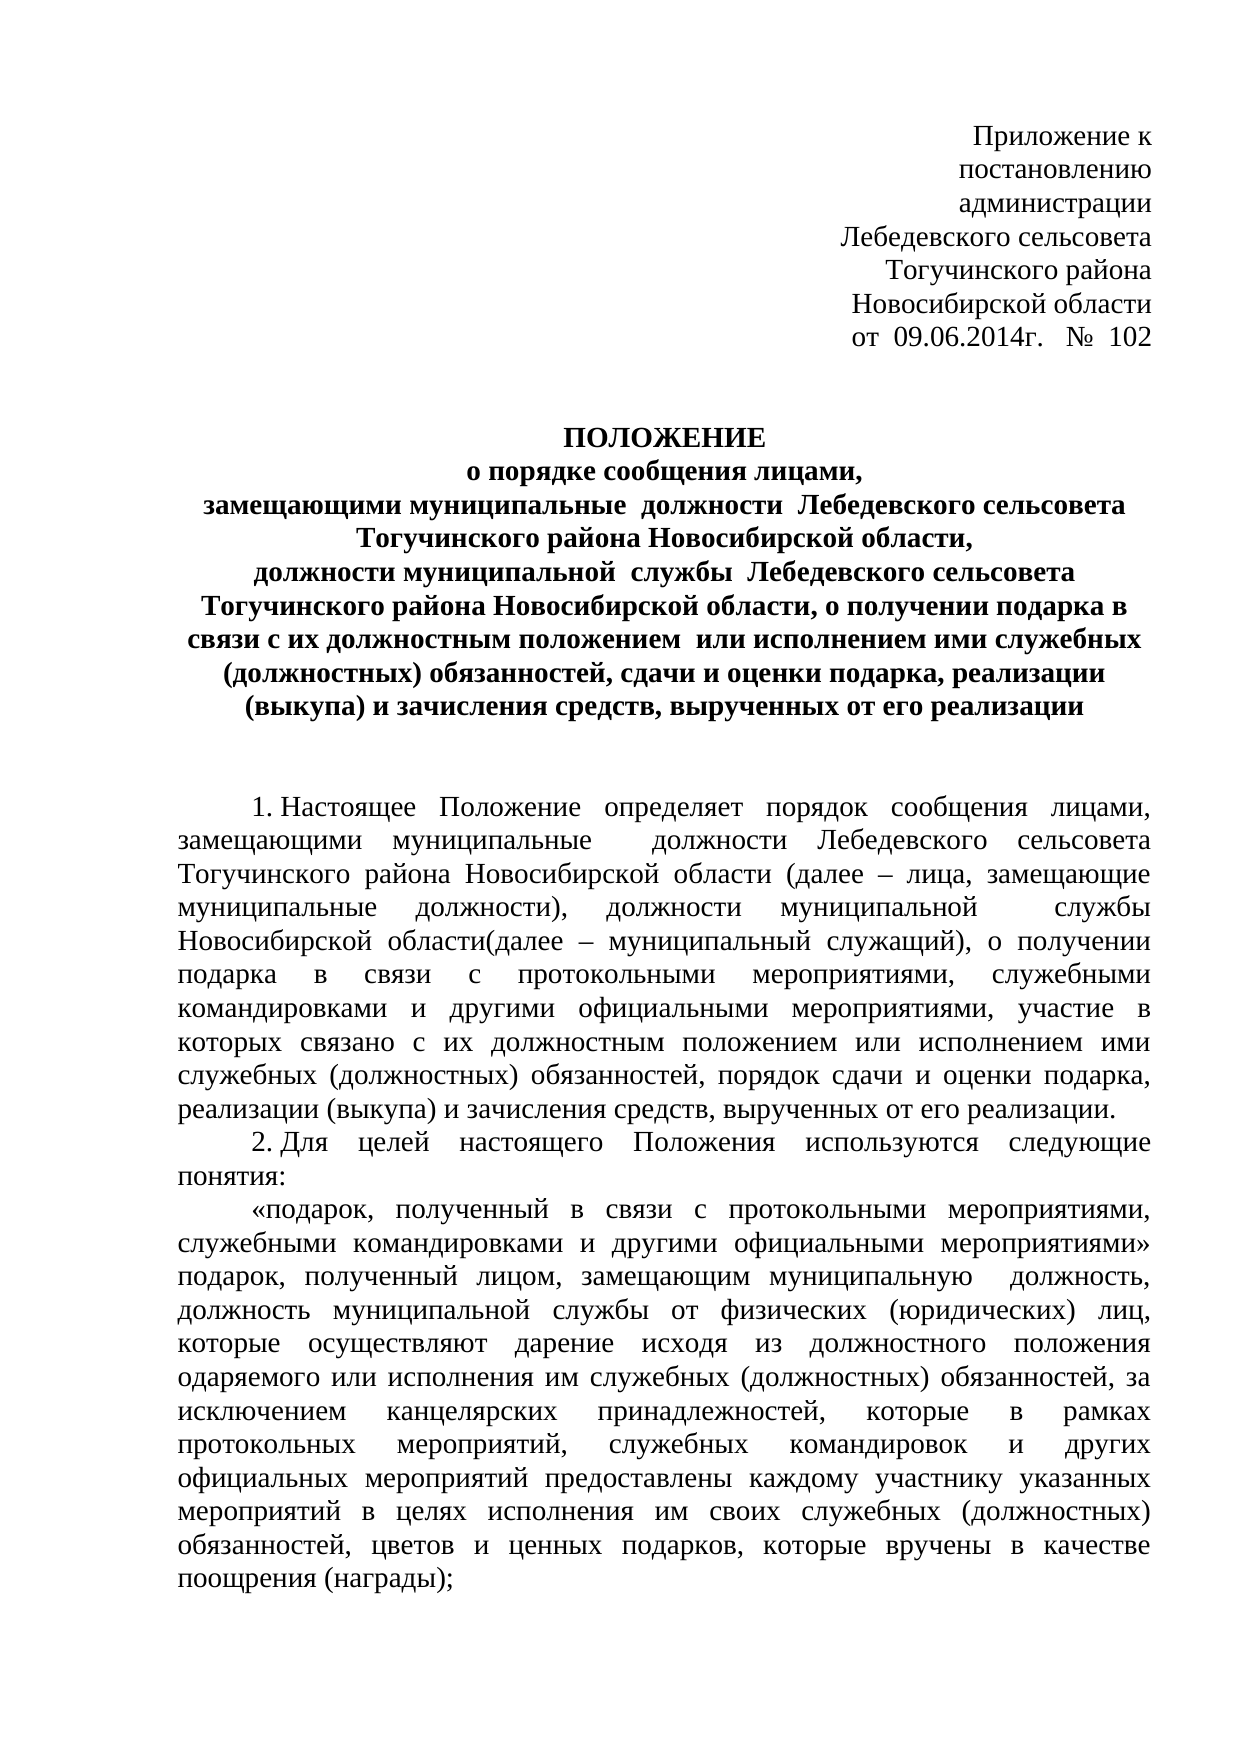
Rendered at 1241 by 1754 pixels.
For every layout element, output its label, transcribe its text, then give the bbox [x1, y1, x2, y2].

text о порядке сообщения лицами, [177, 453, 1152, 487]
text замещающими муниципальные должности Лебедевского сельсовета Тогучинского района Новосибирской области, [177, 487, 1152, 554]
text от 09.06.2014г. № 102 [796, 319, 1152, 353]
text должности муниципальной службы Лебедевского сельсовета Тогучинского района Новосибирской области, о получении подарка в связи с их должностным положением или исполнением ими служебных (должностных) обязанностей, сдачи и оценки подарка, реализации (выкупа) и зачисления средств, вырученных от его реализации [177, 554, 1152, 722]
text «подарок, полученный в связи с протокольными мероприятиями, служебными командировками и другими официальными мероприятиями» подарок, полученный лицом, замещающим муниципальную должность, должность муниципальной службы от физических (юридических) лиц, которые осуществляют дарение исходя из должностного положения одаряемого или исполнения им служебных (должностных) обязанностей, за исключением канцелярских принадлежностей, которые в рамках протокольных мероприятий, служебных командировок и других официальных мероприятий предоставлены каждому участнику указанных мероприятий в целях исполнения им своих служебных (должностных) обязанностей, цветов и ценных подарков, которые вручены в качестве поощрения (награды); [177, 1191, 1152, 1594]
text ПОЛОЖЕНИЕ [177, 420, 1152, 453]
text Лебедевского сельсовета Тогучинского района Новосибирской области [797, 219, 1152, 319]
text 1. Настоящее Положение определяет порядок сообщения лицами, замещающими муниципальные должности Лебедевского сельсовета Тогучинского района Новосибирской области (далее – лица, замещающие муниципальные должности), должности муниципальной службы Новосибирской области(далее – муниципальный служащий), о получении подарка в связи с протокольными мероприятиями, служебными командировками и другими официальными мероприятиями, участие в которых связано с их должностным положением или исполнением ими служебных (должностных) обязанностей, порядок сдачи и оценки подарка, реализации (выкупа) и зачисления средств, вырученных от его реализации. [177, 789, 1152, 1124]
text 2. Для целей настоящего Положения используются следующие понятия: [177, 1124, 1152, 1191]
text постановлению администрации [797, 152, 1152, 219]
text Приложение к [797, 118, 1152, 152]
